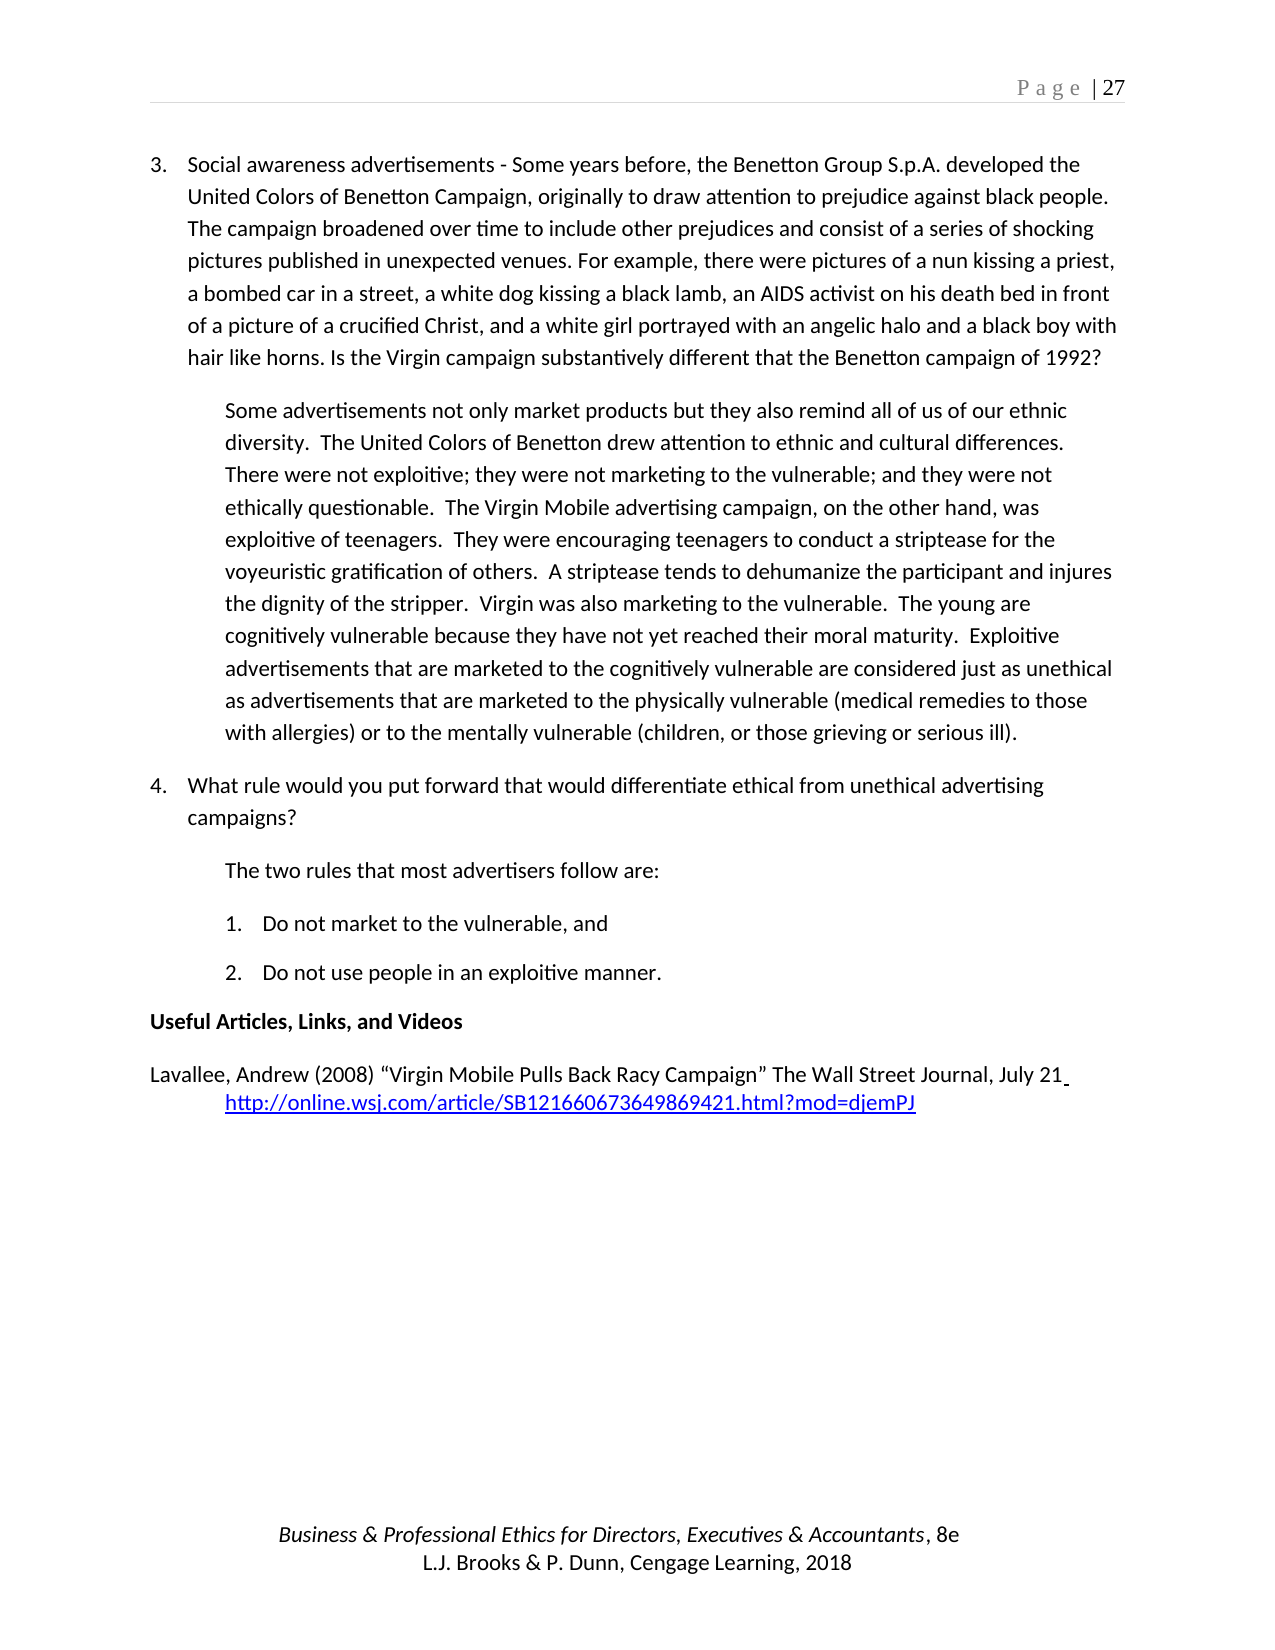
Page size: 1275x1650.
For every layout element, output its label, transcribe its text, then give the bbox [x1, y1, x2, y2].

text Useful Articles, Links, and Videos [150, 1007, 1125, 1035]
list What rule would you put forward that would differentiate ethical from unethical advertising campaigns? [150, 771, 1125, 831]
list Social awareness advertisements - Some years before, the Benetton Group S.p.A. developed the United Colors of Benetton Campaign, originally to draw attention to prejudice against black people. The campaign broadened over time to include other prejudices and consist of a series of shocking pictures published in unexpected venues. For example, there were pictures of a nun kissing a priest, a bombed car in a street, a white dog kissing a black lamb, an AIDS activist on his death bed in front of a picture of a crucified Christ, and a white girl portrayed with an angelic halo and a black boy with hair like horns. Is the Virgin campaign substantively different that the Benetton campaign of 1992? [150, 150, 1125, 371]
text Lavallee, Andrew (2008) “Virgin Mobile Pulls Back Racy Campaign” The Wall Street Journal, July 21 http://online.wsj.com/article/SB121660673649869421.html?mod=djemPJ [150, 1060, 1125, 1116]
list Do not use people in an exploitive manner. [225, 958, 1125, 986]
list Do not market to the vulnerable, and [225, 909, 1125, 937]
text The two rules that most advertisers follow are: [150, 856, 1125, 884]
text Some advertisements not only market products but they also remind all of us of our ethnic diversity. The United Colors of Benetton drew attention to ethnic and cultural differences. There were not exploitive; they were not marketing to the vulnerable; and they were not ethically questionable. The Virgin Mobile advertising campaign, on the other hand, was exploitive of teenagers. They were encouraging teenagers to conduct a striptease for the voyeuristic gratification of others. A striptease tends to dehumanize the participant and injures the dignity of the stripper. Virgin was also marketing to the vulnerable. The young are cognitively vulnerable because they have not yet reached their moral maturity. Exploitive advertisements that are marketed to the cognitively vulnerable are considered just as unethical as advertisements that are marketed to the physically vulnerable (medical remedies to those with allergies) or to the mentally vulnerable (children, or those grieving or serious ill). [225, 396, 1125, 746]
